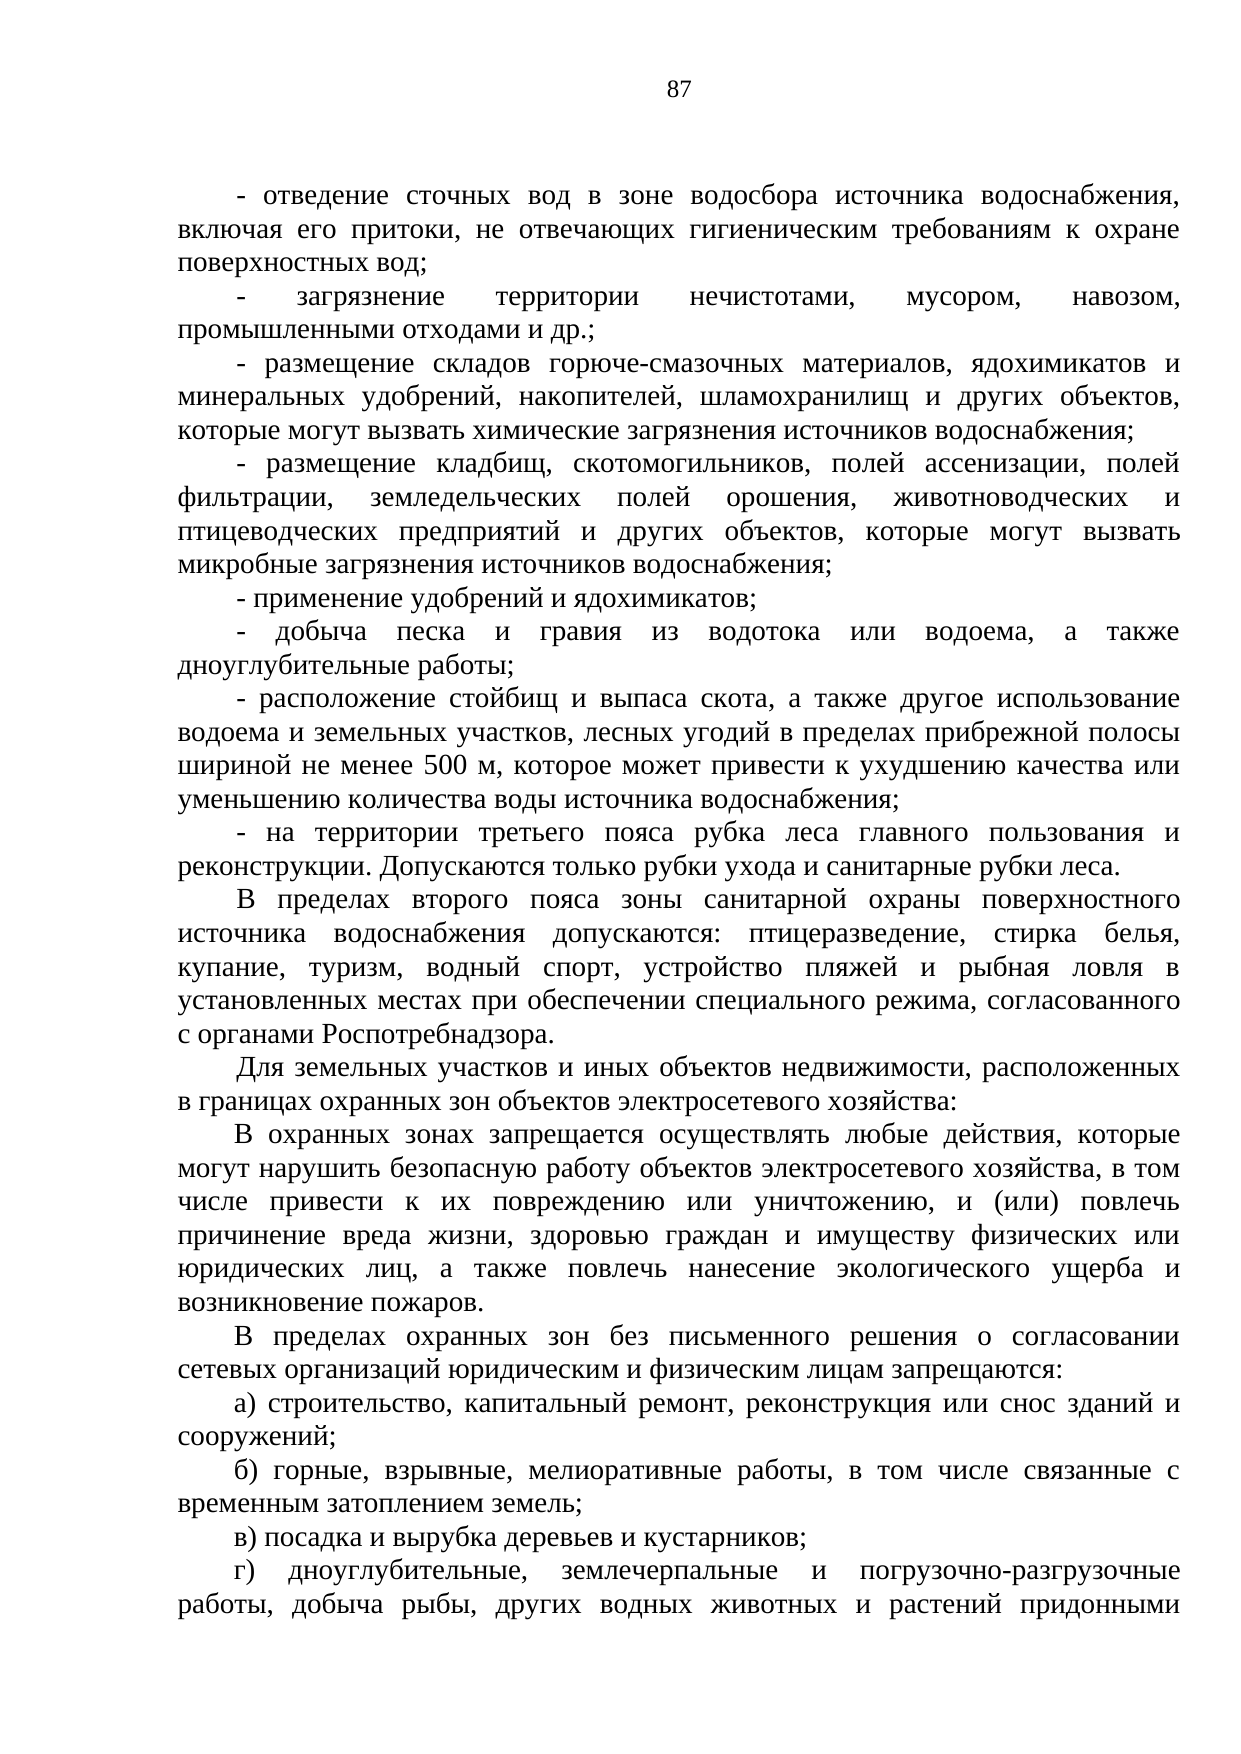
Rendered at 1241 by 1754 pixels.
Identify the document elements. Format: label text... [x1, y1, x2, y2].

text в) посадка и вырубка деревьев и кустарников; [177, 1519, 1181, 1552]
text - загрязнение территории нечистотами, мусором, навозом, промышленными отходами и др.; [177, 278, 1181, 345]
text - на территории третьего пояса рубка леса главного пользования и реконструкции. Допускаются только рубки ухода и санитарные рубки леса. [177, 814, 1181, 882]
text - расположение стойбищ и выпаса скота, а также другое использование водоема и земельных участков, лесных угодий в пределах прибрежной полосы шириной не менее , которое может привести к ухудшению качества или уменьшению количества воды источника водоснабжения; [177, 680, 1181, 814]
text а) строительство, капитальный ремонт, реконструкция или снос зданий и сооружений; [177, 1385, 1181, 1452]
text - отведение сточных вод в зоне водосбора источника водоснабжения, включая его притоки, не отвечающих гигиеническим требованиям к охране поверхностных вод; [177, 177, 1181, 278]
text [177, 1552, 1181, 1619]
text - размещение складов горюче-смазочных материалов, ядохимикатов и минеральных удобрений, накопителей, шламохранилищ и других объектов, которые могут вызвать химические загрязнения источников водоснабжения; [177, 345, 1181, 446]
text б) горные, взрывные, мелиоративные работы, в том числе связанные с временным затоплением земель; [177, 1452, 1181, 1519]
text В охранных зонах запрещается осуществлять любые действия, которые могут нарушить безопасную работу объектов электросетевого хозяйства, в том числе привести к их повреждению или уничтожению, и (или) повлечь причинение вреда жизни, здоровью граждан и имуществу физических или юридических лиц, а также повлечь нанесение экологического ущерба и возникновение пожаров. [177, 1116, 1181, 1318]
text В пределах второго пояса зоны санитарной охраны поверхностного источника водоснабжения допускаются: птицеразведение, стирка белья, купание, туризм, водный спорт, устройство пляжей и рыбная ловля в установленных местах при обеспечении специального режима, согласованного с органами Роспотребнадзора. [177, 882, 1181, 1049]
text - размещение кладбищ, скотомогильников, полей ассенизации, полей фильтрации, земледельческих полей орошения, животноводческих и птицеводческих предприятий и других объектов, которые могут вызвать микробные загрязнения источников водоснабжения; [177, 446, 1181, 580]
text В пределах охранных зон без письменного решения о согласовании сетевых организаций юридическим и физическим лицам запрещаются: [177, 1318, 1181, 1385]
text - добыча песка и гравия из водотока или водоема, а также дноуглубительные работы; [177, 613, 1181, 680]
text Для земельных участков и иных объектов недвижимости, расположенных в границах охранных зон объектов электросетевого хозяйства: [177, 1049, 1181, 1116]
text - применение удобрений и ядохимикатов; [177, 580, 1181, 613]
